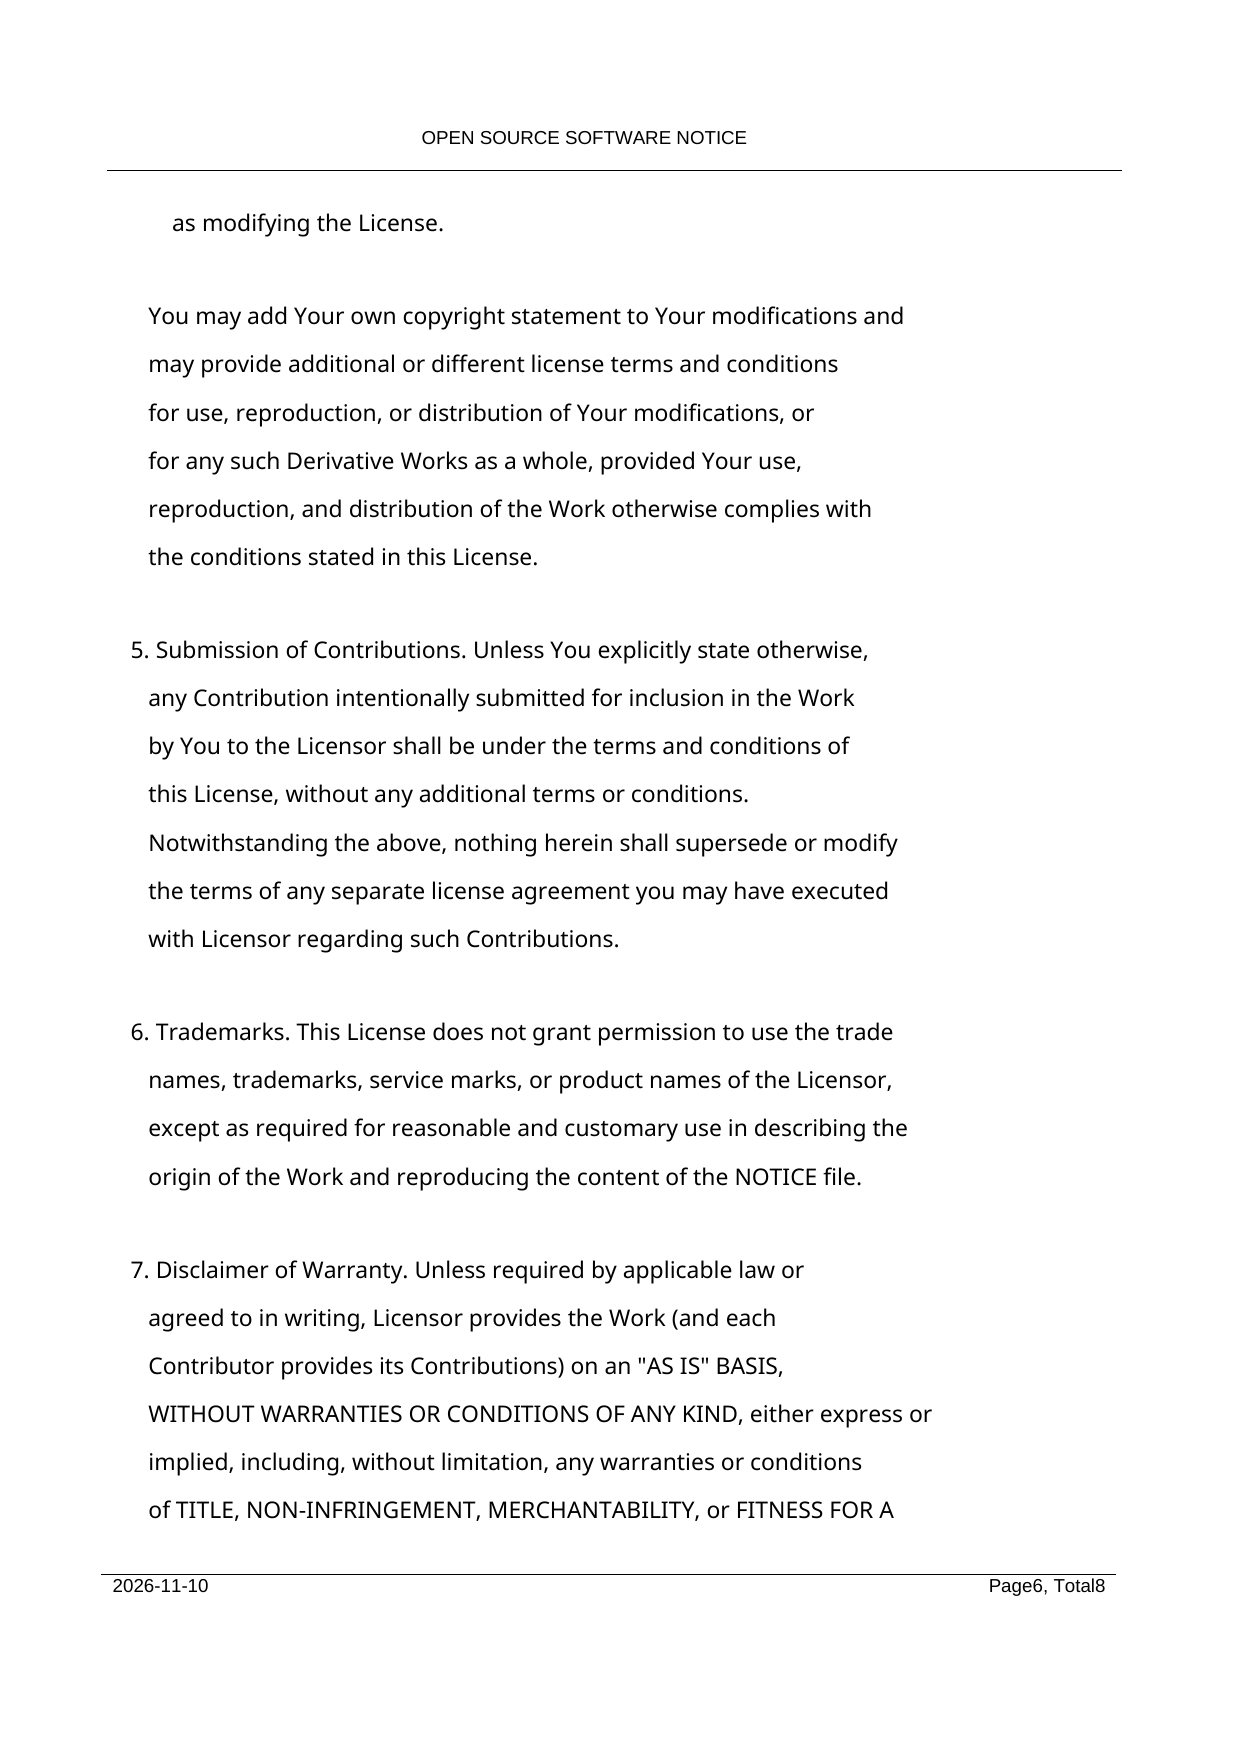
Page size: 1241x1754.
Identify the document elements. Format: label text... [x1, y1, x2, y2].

text as modifying the License. [112, 206, 1128, 239]
text with Licensor regarding such Contributions. [112, 922, 1128, 955]
text Notwithstanding the above, nothing herein shall supersede or modify [112, 826, 1128, 858]
text WITHOUT WARRANTIES OR CONDITIONS OF ANY KIND, either express or [112, 1397, 1128, 1430]
text You may add Your own copyright statement to Your modifications and [112, 299, 1128, 332]
text for any such Derivative Works as a whole, provided Your use, [112, 444, 1128, 476]
text implied, including, without limitation, any warranties or conditions [112, 1446, 1128, 1478]
text agreed to in writing, Licensor provides the Work (and each [112, 1301, 1128, 1334]
text names, trademarks, service marks, or product names of the Licensor, [112, 1063, 1128, 1096]
text this License, without any additional terms or conditions. [112, 778, 1128, 810]
text for use, reproduction, or distribution of Your modifications, or [112, 396, 1128, 428]
text 5. Submission of Contributions. Unless You explicitly state otherwise, [112, 633, 1128, 666]
text may provide additional or different license terms and conditions [112, 348, 1128, 380]
text Contributor provides its Contributions) on an "AS IS" BASIS, [112, 1349, 1128, 1382]
text the conditions stated in this License. [112, 540, 1128, 573]
text 7. Disclaimer of Warranty. Unless required by applicable law or [112, 1253, 1128, 1286]
text the terms of any separate license agreement you may have executed [112, 874, 1128, 907]
text except as required for reasonable and customary use in describing the [112, 1112, 1128, 1144]
text any Contribution intentionally submitted for inclusion in the Work [112, 682, 1128, 714]
text origin of the Work and reproducing the content of the NOTICE file. [112, 1160, 1128, 1192]
text reproduction, and distribution of the Work otherwise complies with [112, 492, 1128, 524]
text of TITLE, NON-INFRINGEMENT, MERCHANTABILITY, or FITNESS FOR A [112, 1494, 1128, 1526]
text 6. Trademarks. This License does not grant permission to use the trade [112, 1015, 1128, 1048]
text by You to the Licensor shall be under the terms and conditions of [112, 730, 1128, 762]
